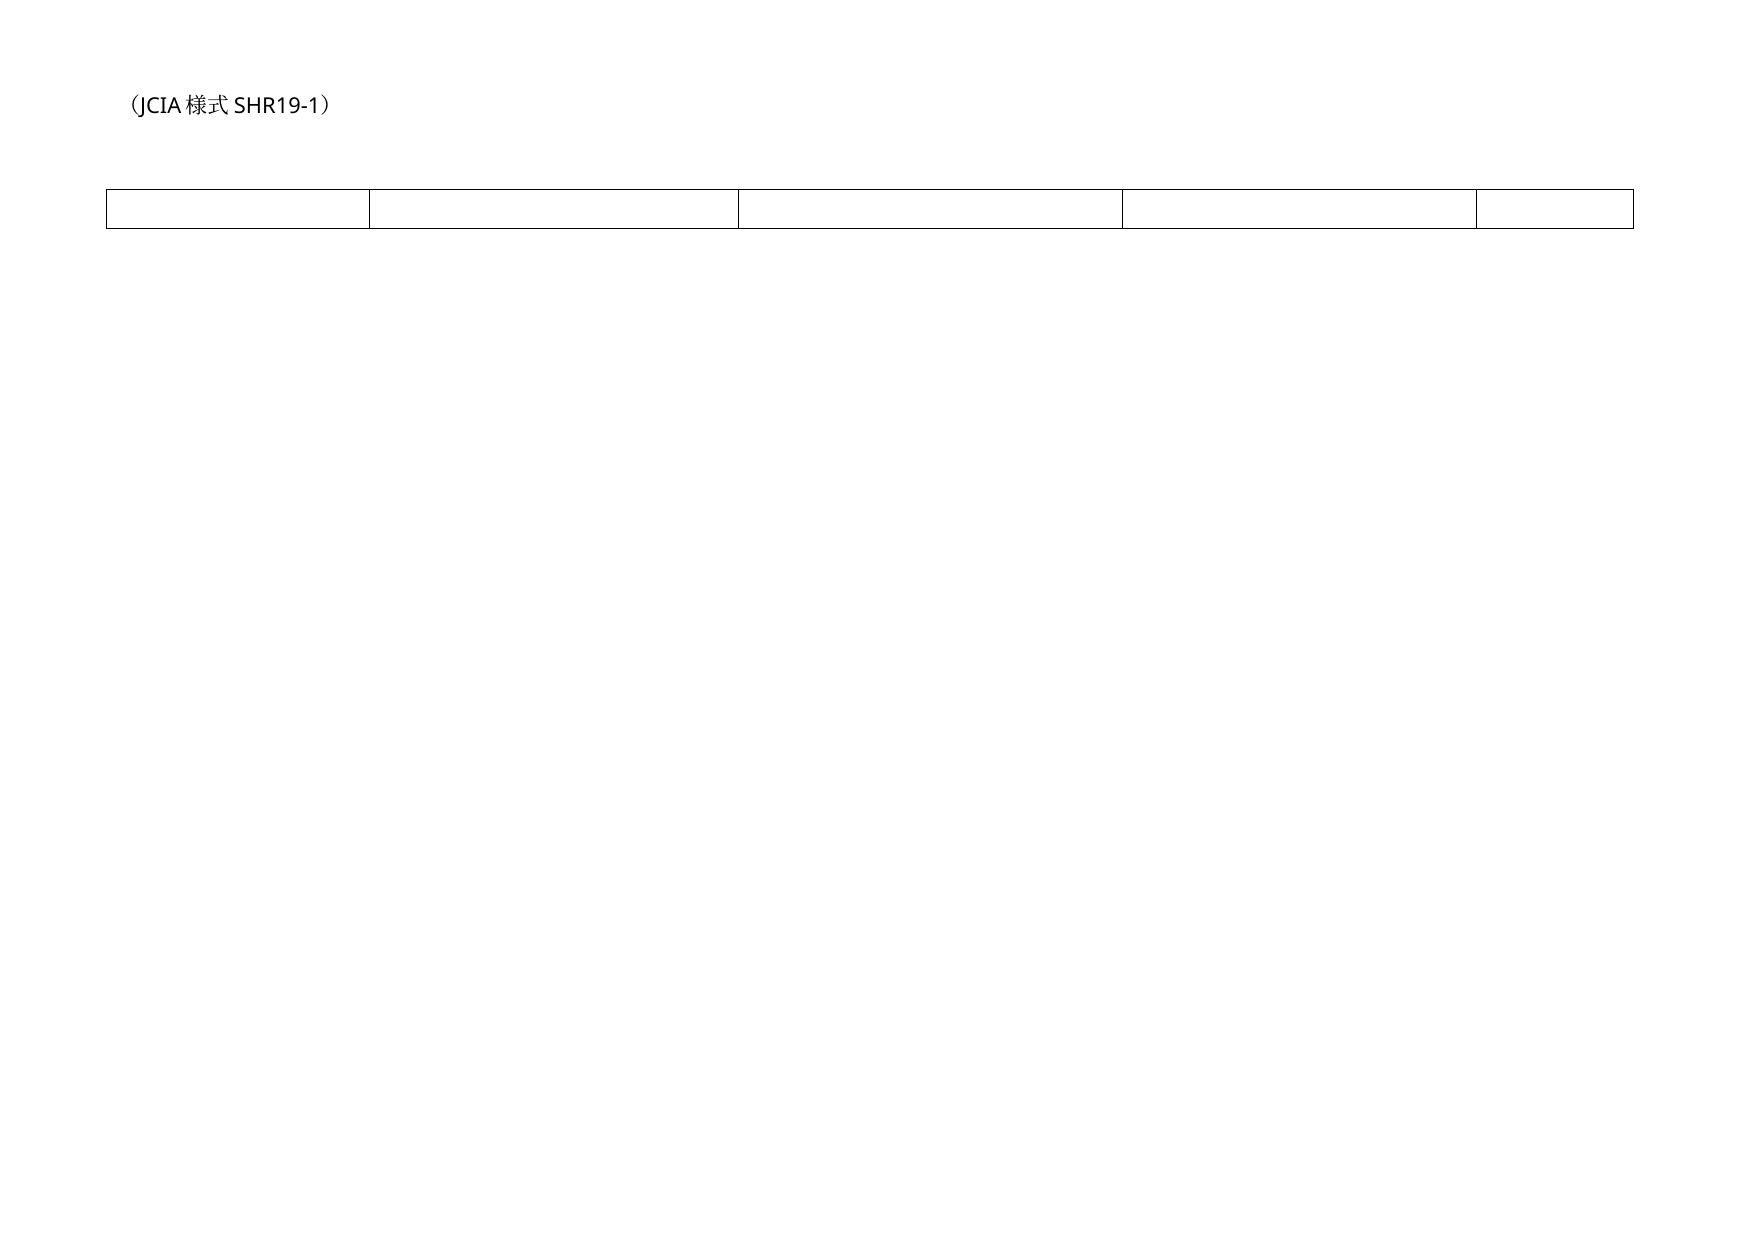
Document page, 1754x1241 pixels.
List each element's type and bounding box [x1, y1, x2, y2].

table_cell [107, 190, 369, 227]
table_cell [370, 190, 738, 227]
table_cell [1477, 190, 1633, 227]
table_cell [739, 190, 1122, 227]
table_cell [1123, 190, 1476, 227]
